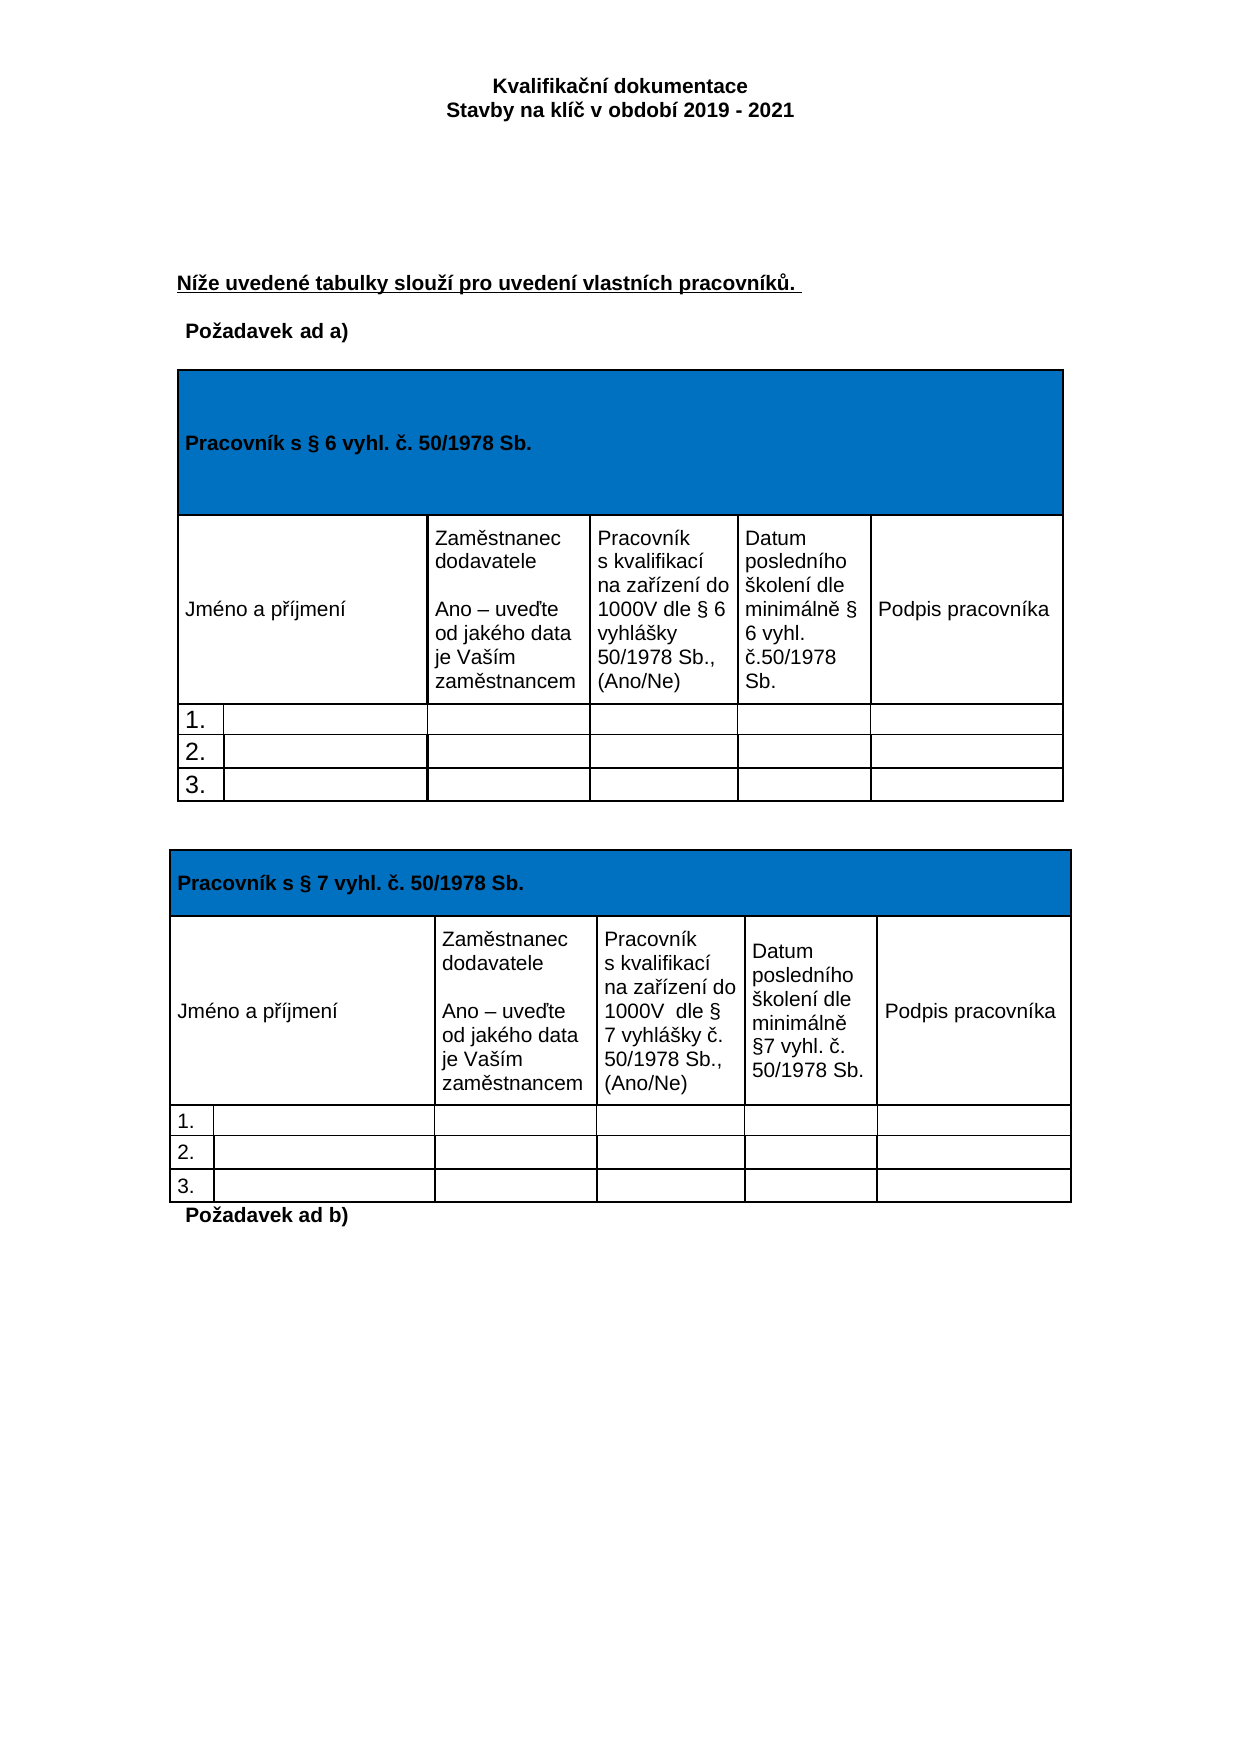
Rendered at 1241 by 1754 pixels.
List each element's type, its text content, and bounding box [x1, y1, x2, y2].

table_cell 2. [179, 735, 223, 767]
table_cell [878, 1170, 1070, 1201]
table_cell [591, 705, 737, 734]
table_cell [872, 735, 1062, 767]
table_cell Jméno a příjmení [179, 516, 426, 703]
table_cell Podpis pracovníka [878, 917, 1070, 1104]
text Požadavek ad a) [148, 319, 1093, 343]
table_cell [215, 1170, 434, 1201]
table_cell [435, 1106, 596, 1135]
table_cell Zaměstnanec dodavatele Ano – uveďte od jakého data je Vaším zaměstnancem [436, 917, 596, 1104]
table_cell [746, 1136, 876, 1168]
table_cell 3. [171, 1170, 213, 1201]
table_cell [591, 735, 737, 767]
text Požadavek ad b) [148, 1203, 1093, 1227]
table_cell Datum posledního školení dle minimálně §7 vyhl. č. 50/1978 Sb. [746, 917, 876, 1104]
table_cell [224, 705, 427, 734]
table_header Pracovník s § 6 vyhl. č. 50/1978 Sb. [179, 371, 1062, 514]
table_cell [429, 769, 589, 800]
table_cell [739, 735, 870, 767]
table_cell Podpis pracovníka [872, 516, 1062, 703]
table_cell 1. [179, 705, 223, 734]
table_cell Jméno a příjmení [171, 917, 434, 1104]
table_cell [598, 1136, 744, 1168]
table_cell [746, 1170, 876, 1201]
table_cell [591, 769, 737, 800]
table_cell [738, 705, 870, 734]
table_cell [878, 1136, 1070, 1168]
table_cell [225, 735, 426, 767]
table_cell [745, 1106, 877, 1135]
table_header Pracovník s § 7 vyhl. č. 50/1978 Sb. [171, 851, 1070, 915]
text Níže uvedené tabulky slouží pro uvedení vlastních pracovníků. [148, 271, 1093, 295]
table_cell [214, 1106, 434, 1135]
table_cell [428, 705, 589, 734]
table_cell [598, 1170, 744, 1201]
table_cell [225, 769, 426, 800]
table_cell [871, 705, 1062, 734]
table_cell Pracovník s kvalifikací na zařízení do 1000V dle § 6 vyhlášky 50/1978 Sb., (Ano/Ne) [591, 516, 737, 703]
table_cell 3. [179, 769, 223, 800]
table_cell [597, 1106, 744, 1135]
table_cell [429, 735, 589, 767]
table_cell [878, 1106, 1070, 1135]
table_cell [215, 1136, 434, 1168]
table_cell [436, 1136, 596, 1168]
table_cell Zaměstnanec dodavatele Ano – uveďte od jakého data je Vaším zaměstnancem [429, 516, 589, 703]
table_cell Datum posledního školení dle minimálně § 6 vyhl. č.50/1978 Sb. [739, 516, 870, 703]
table_cell Pracovník s kvalifikací na zařízení do 1000V dle § 7 vyhlášky č. 50/1978 Sb., (Ano/Ne) [598, 917, 744, 1104]
table_cell 2. [171, 1136, 213, 1168]
table_cell [872, 769, 1062, 800]
table_cell [739, 769, 870, 800]
table_cell 1. [171, 1106, 213, 1135]
table_cell [436, 1170, 596, 1201]
